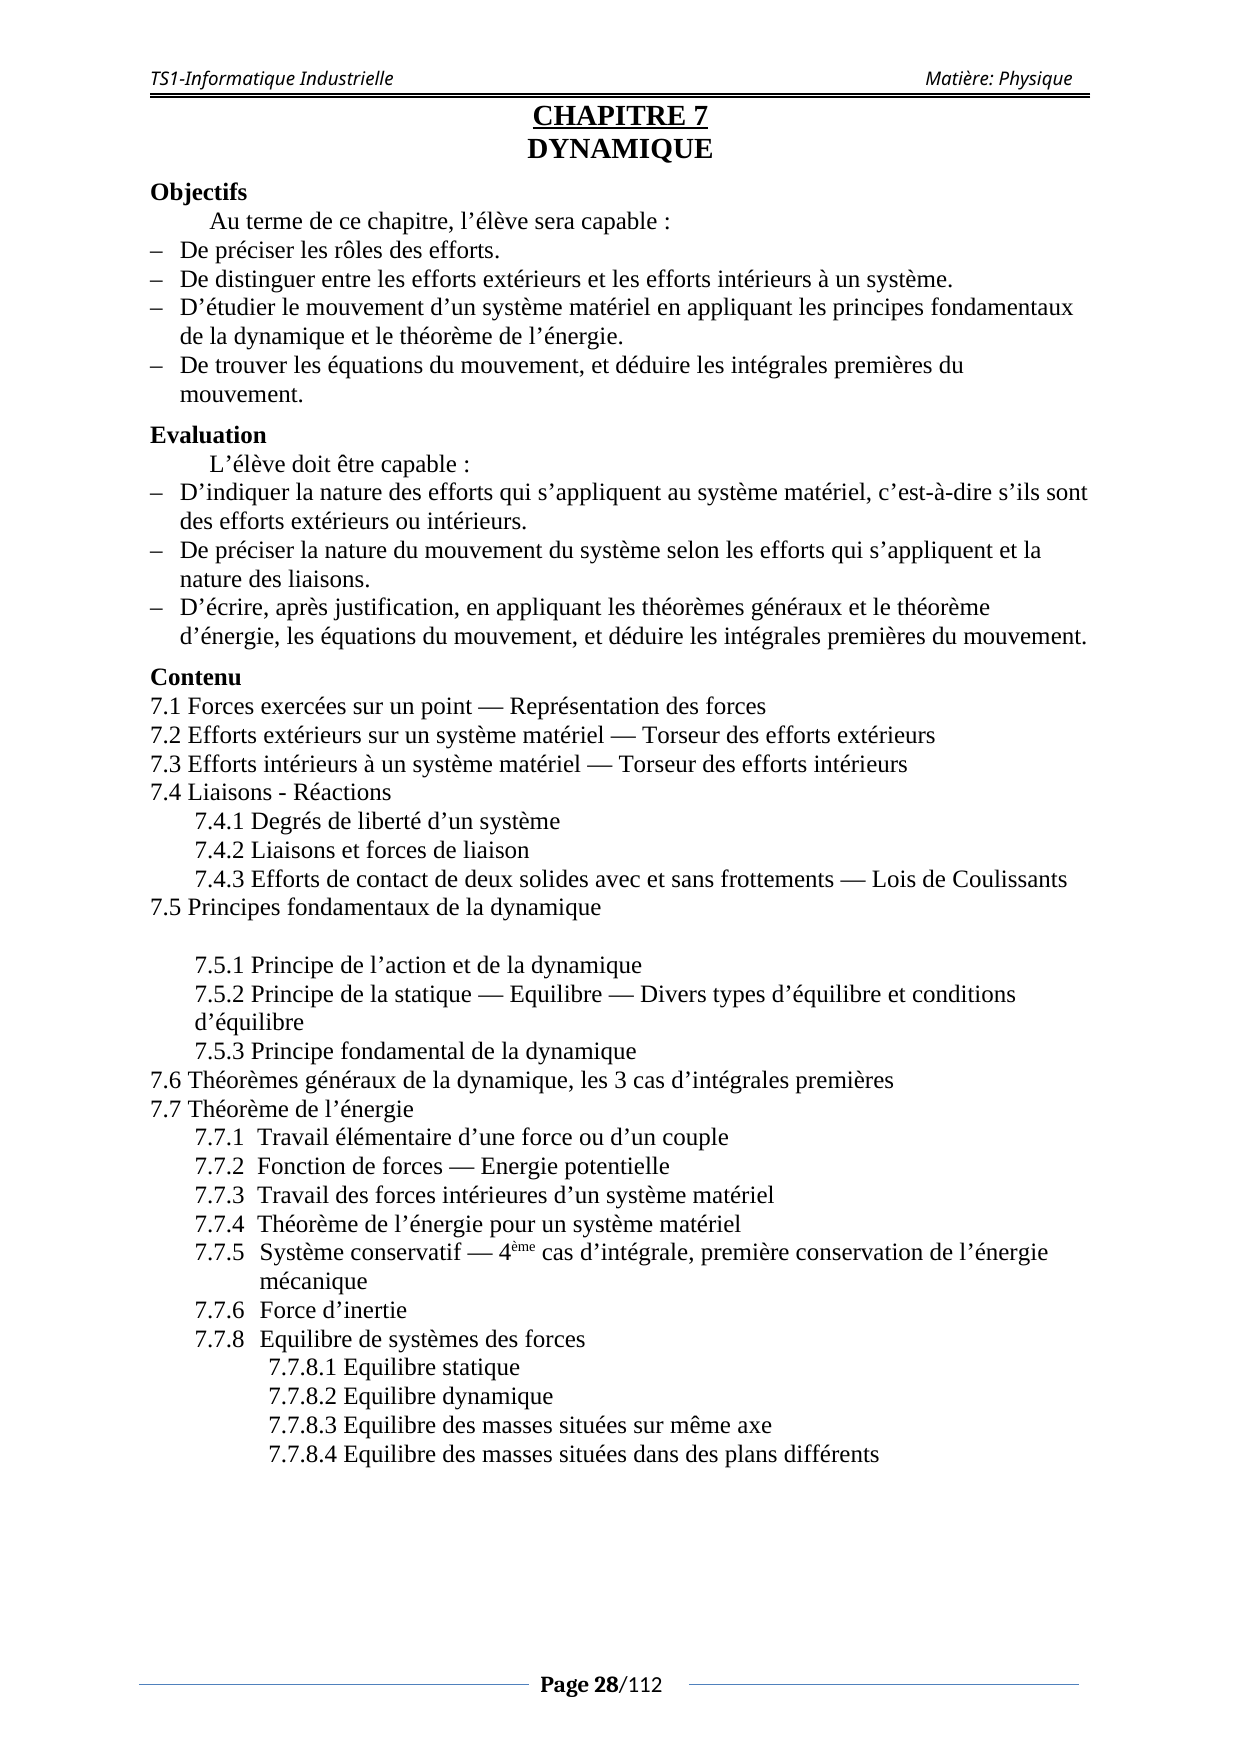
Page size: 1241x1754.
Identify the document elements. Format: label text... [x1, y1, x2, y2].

subtitle Contenu [150, 662, 1090, 691]
text 7.4.3 Efforts de contact de deux solides avec et sans frottements — Lois de Coulissants [194, 864, 1090, 892]
text 7.7.4 Théorème de l’énergie pour un système matériel [194, 1209, 1090, 1237]
text 7.2 Efforts extérieurs sur un système matériel — Torseur des efforts extérieurs [150, 720, 1090, 749]
text Au terme de ce chapitre, l’élève sera capable : [179, 206, 1090, 235]
text 7.7.8.4 Equilibre des masses situées dans des plans différents [268, 1439, 1090, 1467]
text L’élève doit être capable : [179, 449, 1090, 477]
text – D’indiquer la nature des efforts qui s’appliquent au système matériel, c’est-à-dire s’ils sont des efforts extérieurs ou intérieurs. [150, 477, 1090, 535]
text 7.4 Liaisons - Réactions [150, 777, 1090, 806]
text – D’étudier le mouvement d’un système matériel en appliquant les principes fondamentaux de la dynamique et le théorème de l’énergie. [150, 292, 1090, 350]
text 7.7.5 Système conservatif — 4ème cas d’intégrale, première conservation de l’énergie mécanique [194, 1237, 1090, 1295]
text 7.7.6 Force d’inertie [194, 1295, 1090, 1324]
text 7.4.1 Degrés de liberté d’un système [194, 806, 1090, 835]
text 7.7.3 Travail des forces intérieures d’un système matériel [194, 1180, 1090, 1209]
text 7.7.1 Travail élémentaire d’une force ou d’un couple [194, 1122, 1090, 1151]
text 7.6 Théorèmes généraux de la dynamique, les 3 cas d’intégrales premières [150, 1065, 1090, 1094]
title Chapitre 7 Dynamique [150, 98, 1090, 165]
text – De trouver les équations du mouvement, et déduire les intégrales premières du mouvement. [150, 350, 1090, 407]
subtitle Evaluation [150, 420, 1090, 449]
text – De préciser les rôles des efforts. [150, 235, 1090, 264]
text 7.3 Efforts intérieurs à un système matériel — Torseur des efforts intérieurs [150, 749, 1090, 777]
text 7.5.2 Principe de la statique — Equilibre — Divers types d’équilibre et conditions d’équilibre [194, 979, 1090, 1036]
text 7.7.8.3 Equilibre des masses situées sur même axe [268, 1410, 1090, 1439]
text – D’écrire, après justification, en appliquant les théorèmes généraux et le théorème d’énergie, les équations du mouvement, et déduire les intégrales premières du mouvement. [150, 592, 1090, 650]
text 7.7.8 Equilibre de systèmes des forces [194, 1324, 1090, 1352]
subtitle Objectifs [150, 177, 1090, 206]
text – De distinguer entre les efforts extérieurs et les efforts intérieurs à un système. [150, 264, 1090, 292]
text 7.1 Forces exercées sur un point — Représentation des forces [150, 691, 1090, 720]
text – De préciser la nature du mouvement du système selon les efforts qui s’appliquent et la nature des liaisons. [150, 535, 1090, 592]
text 7.5.1 Principe de l’action et de la dynamique [194, 950, 1090, 979]
text 7.7.8.1 Equilibre statique [268, 1352, 1090, 1381]
text 7.5 Principes fondamentaux de la dynamique [150, 892, 1090, 921]
text 7.5.3 Principe fondamental de la dynamique [194, 1036, 1090, 1065]
text 7.4.2 Liaisons et forces de liaison [194, 835, 1090, 864]
text 7.7 Théorème de l’énergie [150, 1094, 1090, 1122]
text 7.7.8.2 Equilibre dynamique [268, 1381, 1090, 1410]
text 7.7.2 Fonction de forces — Energie potentielle [194, 1151, 1090, 1180]
